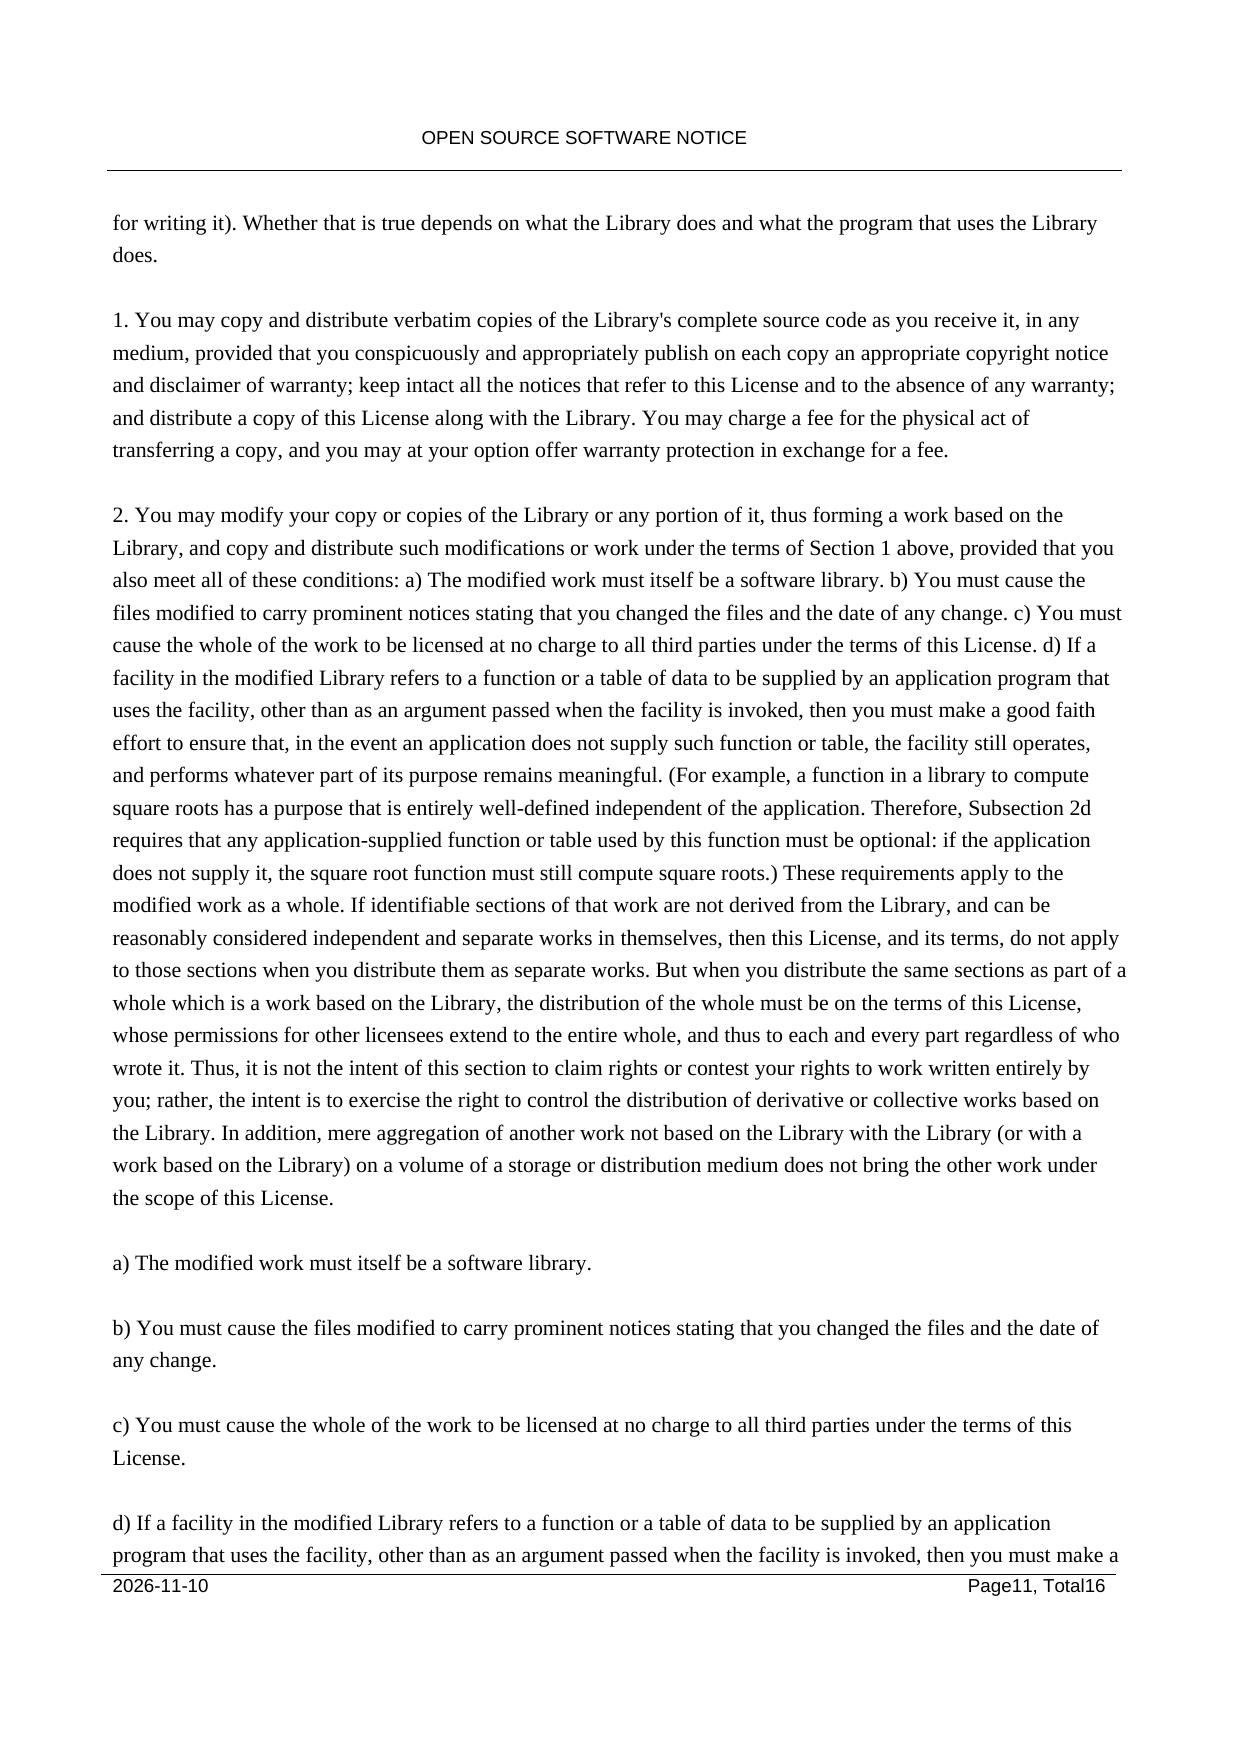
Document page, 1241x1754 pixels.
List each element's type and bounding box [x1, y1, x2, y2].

text [112, 206, 1128, 1571]
